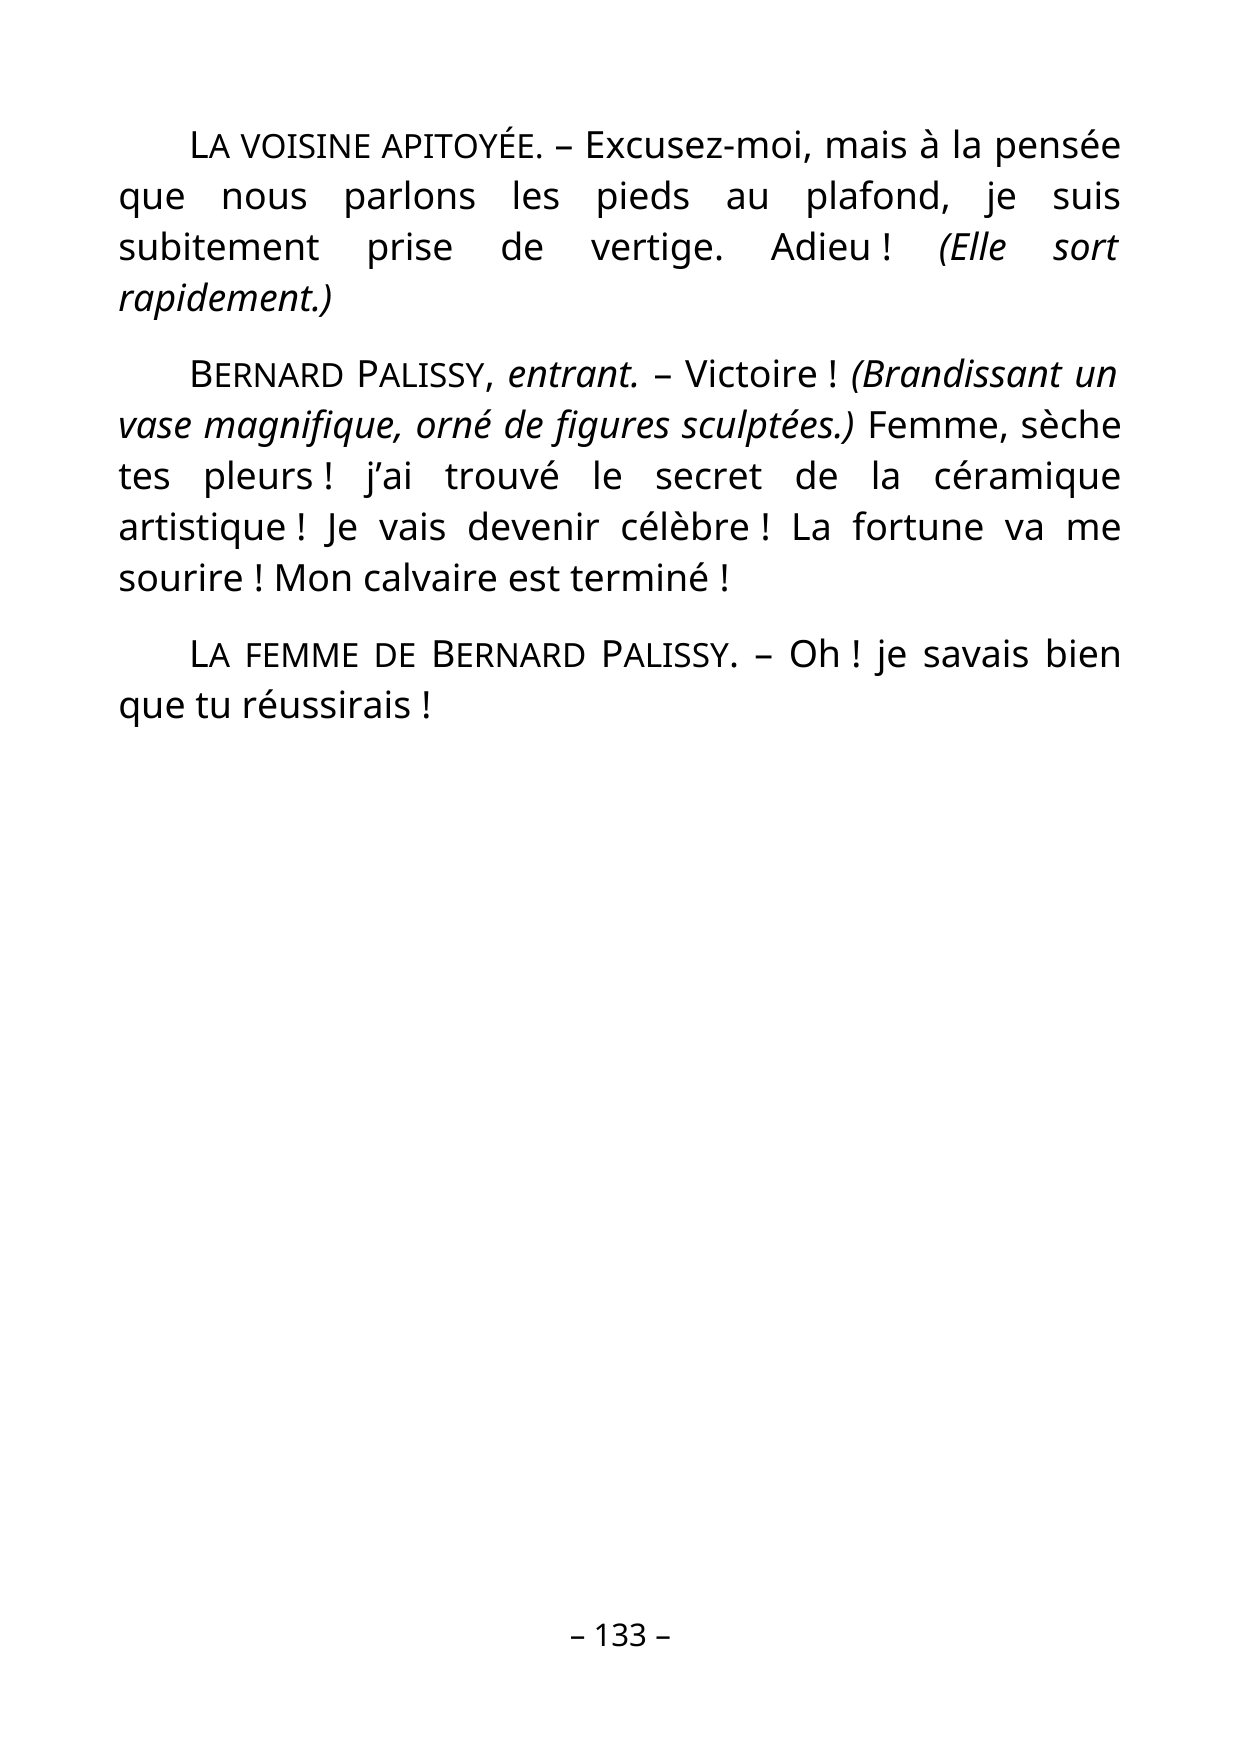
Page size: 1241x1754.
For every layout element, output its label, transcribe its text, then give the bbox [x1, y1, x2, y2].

text BERNARD PALISSY, entrant. – Victoire ! (Brandissant un vase magnifique, orné de figures sculptées.) Femme, sèche tes pleurs ! j’ai trouvé le secret de la céramique artistique ! Je vais devenir célèbre ! La fortune va me sourire ! Mon calvaire est terminé ! [118, 347, 1122, 602]
text LA VOISINE APITOYÉE. – Excusez-moi, mais à la pensée que nous parlons les pieds au plafond, je suis subitement prise de vertige. Adieu ! (Elle sort rapidement.) [118, 118, 1122, 322]
text LA FEMME DE BERNARD PALISSY. – Oh ! je savais bien que tu réussirais ! [118, 627, 1122, 729]
